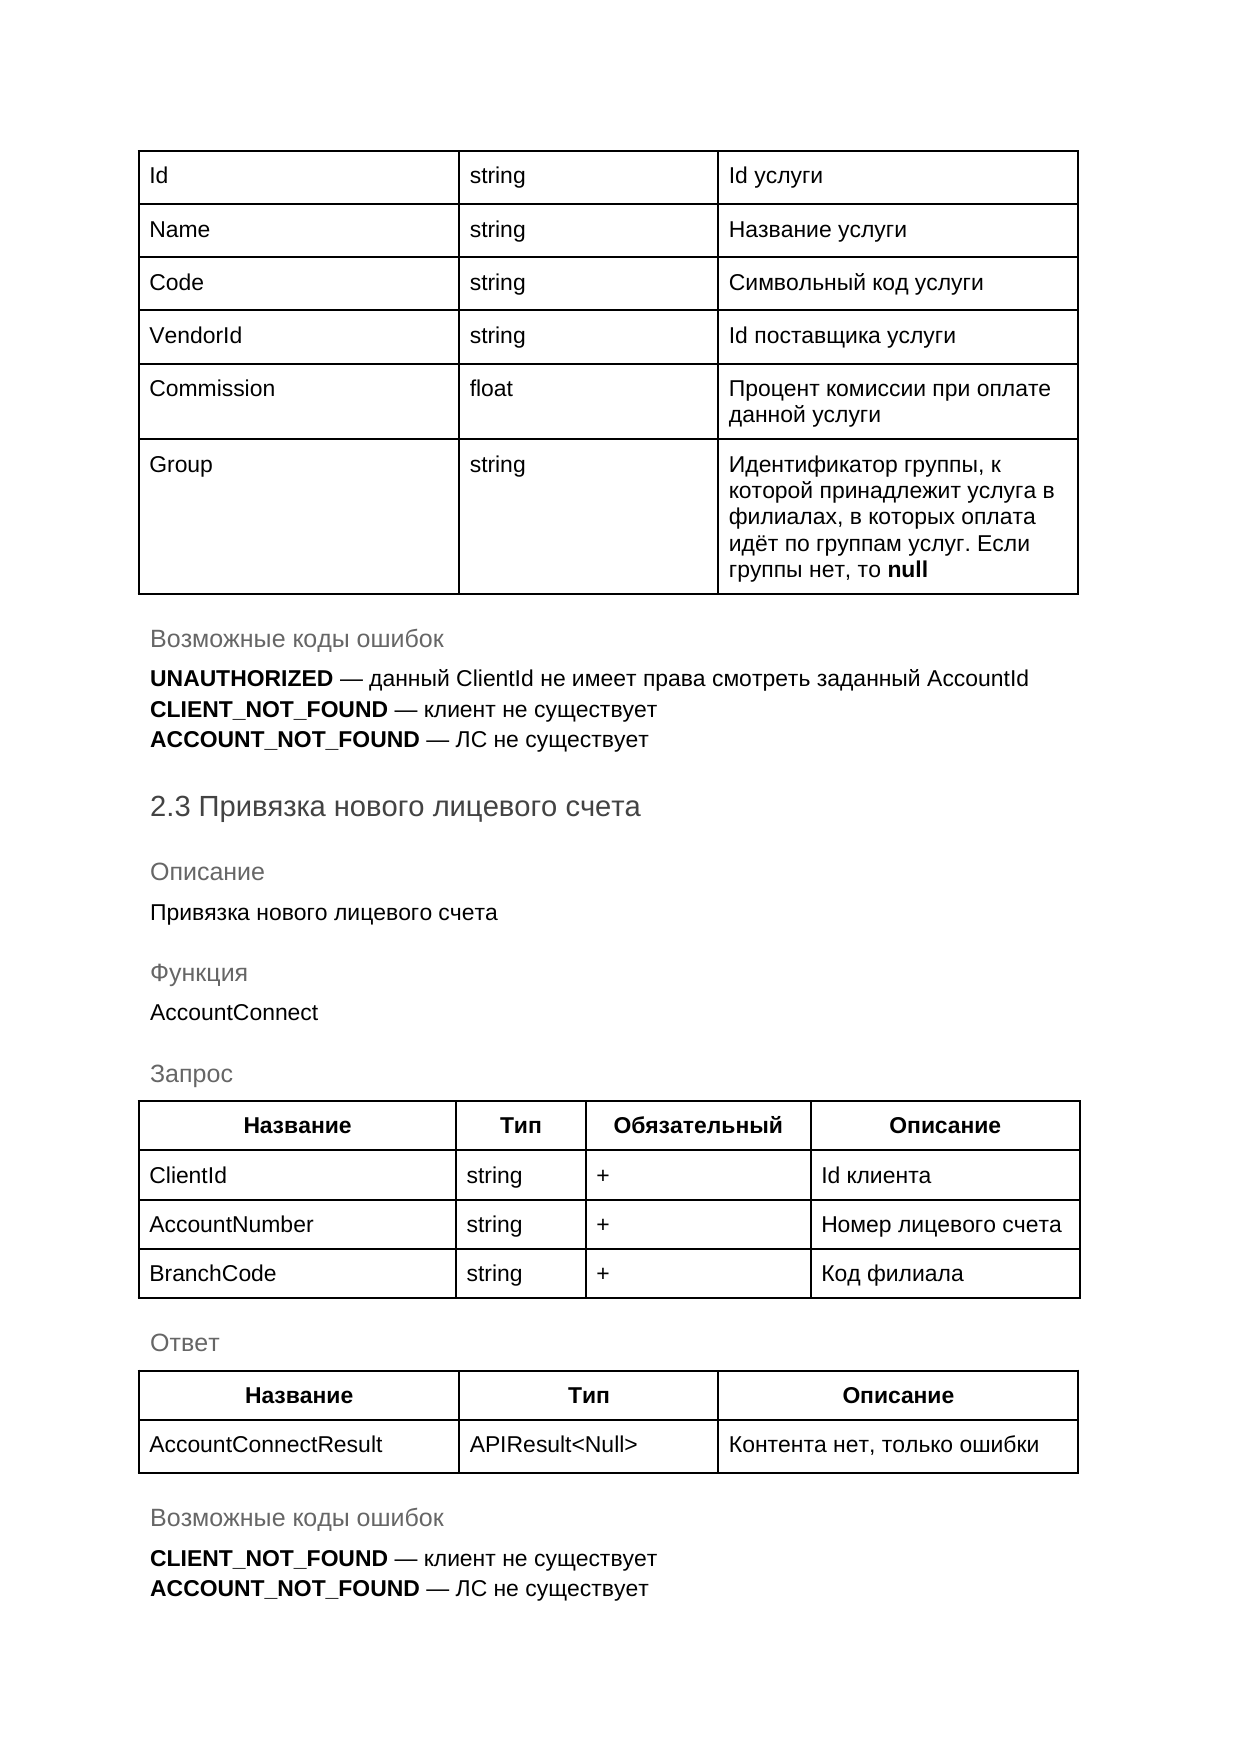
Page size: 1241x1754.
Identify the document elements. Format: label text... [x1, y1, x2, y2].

table_header Тип [460, 1372, 717, 1419]
subtitle Функция [150, 958, 1090, 987]
text ACCOUNT_NOT_FOUND — ЛС не существует [150, 1575, 1090, 1601]
table_cell string [457, 1151, 585, 1198]
table_cell Id клиента [812, 1151, 1079, 1198]
table_cell Символьный код услуги [719, 258, 1077, 309]
table_cell Id поставщика услуги [719, 311, 1077, 362]
text ACCOUNT_NOT_FOUND — ЛС не существует [150, 726, 1090, 752]
table_cell float [460, 365, 717, 438]
table_cell Id услуги [719, 152, 1077, 203]
table_cell Процент комиссии при оплате данной услуги [719, 365, 1077, 438]
table_cell APIResult<Null> [460, 1421, 717, 1472]
table_cell Commission [140, 365, 458, 438]
table_cell BranchCode [140, 1250, 455, 1297]
subtitle Возможные коды ошибок [150, 624, 1090, 653]
subtitle 2.3 Привязка нового лицевого счета [150, 789, 1090, 823]
table_cell Номер лицевого счета [812, 1201, 1079, 1248]
text AccountConnect [150, 999, 1090, 1026]
table_cell string [457, 1250, 585, 1297]
table_cell Код филиала [812, 1250, 1079, 1297]
table_cell Контента нет, только ошибки [719, 1421, 1077, 1472]
table_cell AccountConnectResult [140, 1421, 458, 1472]
subtitle Возможные коды ошибок [150, 1503, 1090, 1532]
table_cell Идентификатор группы, к которой принадлежит услуга в филиалах, в которых оплата идёт по группам услуг. Если группы нет, то null [719, 440, 1077, 593]
table_cell AccountNumber [140, 1201, 455, 1248]
table_cell ClientId [140, 1151, 455, 1198]
table_cell string [460, 205, 717, 256]
table_cell + [587, 1201, 810, 1248]
table_cell Code [140, 258, 458, 309]
table_cell string [460, 258, 717, 309]
table_cell Group [140, 440, 458, 593]
table_cell Name [140, 205, 458, 256]
table_header Описание [812, 1102, 1079, 1149]
table_cell Id [140, 152, 458, 203]
text CLIENT_NOT_FOUND — клиент не существует [150, 696, 1090, 722]
table_header Название [140, 1102, 455, 1149]
subtitle Ответ [150, 1328, 1090, 1357]
subtitle Запрос [150, 1058, 1090, 1087]
table_header Тип [457, 1102, 585, 1149]
table_header Описание [719, 1372, 1077, 1419]
table_cell string [460, 311, 717, 362]
table_header Обязательный [587, 1102, 810, 1149]
table_cell string [457, 1201, 585, 1248]
table_header Название [140, 1372, 458, 1419]
table_cell + [587, 1250, 810, 1297]
text Привязка нового лицевого счета [150, 898, 1090, 925]
table_cell VendorId [140, 311, 458, 362]
text CLIENT_NOT_FOUND — клиент не существует [150, 1544, 1090, 1571]
text UNAUTHORIZED — данный ClientId не имеет права смотреть заданный AccountId [150, 665, 1090, 692]
table_cell string [460, 152, 717, 203]
table_cell + [587, 1151, 810, 1198]
subtitle Описание [150, 857, 1090, 886]
table_cell string [460, 440, 717, 593]
table_cell Название услуги [719, 205, 1077, 256]
